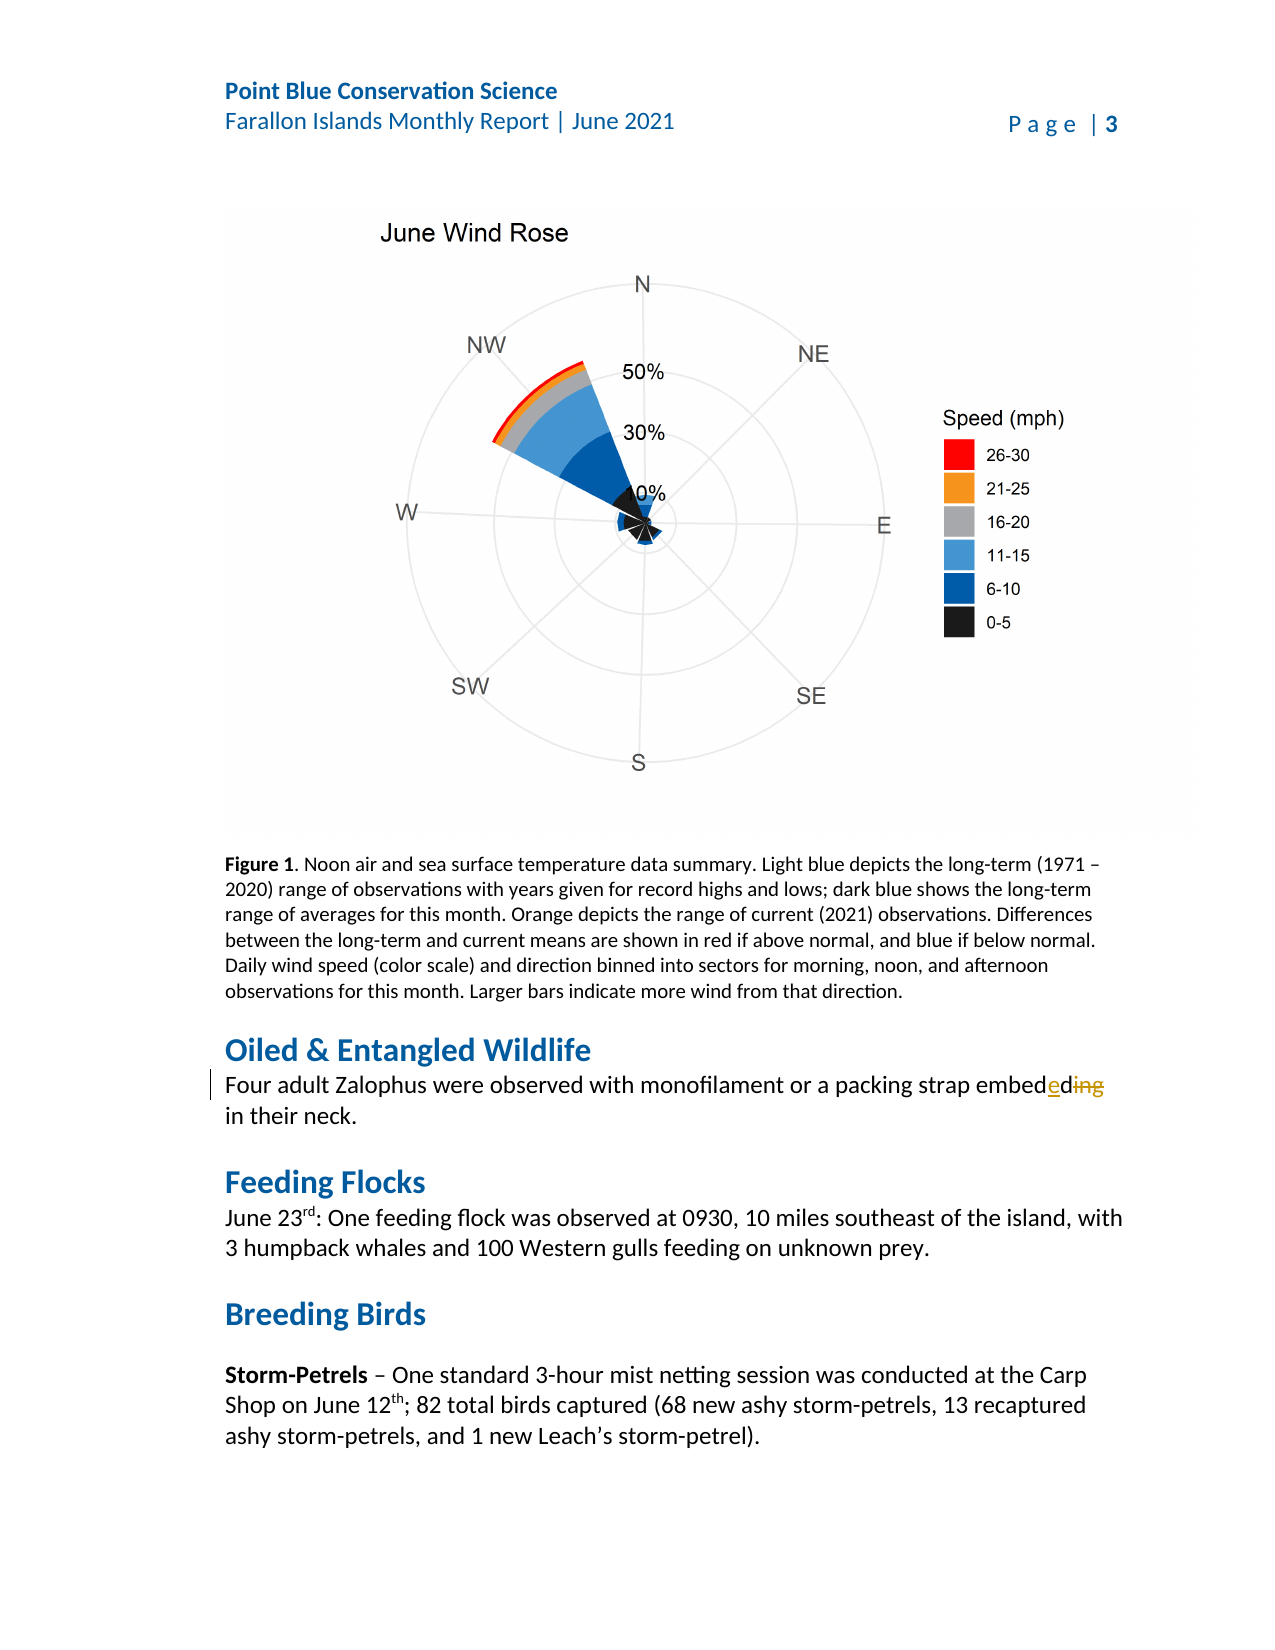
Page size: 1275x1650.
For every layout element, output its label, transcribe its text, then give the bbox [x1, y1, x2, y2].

text June 23rd: One feeding flock was observed at 0930, 10 miles southeast of the island, with 3 humpback whales and 100 Western gulls feeding on unknown prey. [225, 1202, 1125, 1263]
text Feeding Flocks [225, 1161, 1125, 1202]
text Four adult Zalophus were observed with monofilament or a packing strap embedd in their neck. [225, 1069, 1125, 1131]
text Storm-Petrels – One standard 3-hour mist netting session was conducted at the Carp Shop on June 12th; 82 total birds captured (68 new ashy storm-petrels, 13 recaptured ashy storm-petrels, and 1 new Leach’s storm-petrel). [225, 1359, 1125, 1451]
text Oiled & Entangled Wildlife [225, 1029, 1125, 1069]
text Figure 1. Noon air and sea surface temperature data summary. Light blue depicts the long-term (1971 – 2020) range of observations with years given for record highs and lows; dark blue shows the long-term range of averages for this month. Orange depicts the range of current (2021) observations. Differences between the long-term and current means are shown in red if above normal, and blue if below normal. Daily wind speed (color scale) and direction binned into sectors for morning, noon, and afternoon observations for this month. Larger bars indicate more wind from that direction. [225, 851, 1125, 1003]
picture [225, 209, 1199, 839]
text Breeding Birds [225, 1293, 1125, 1334]
